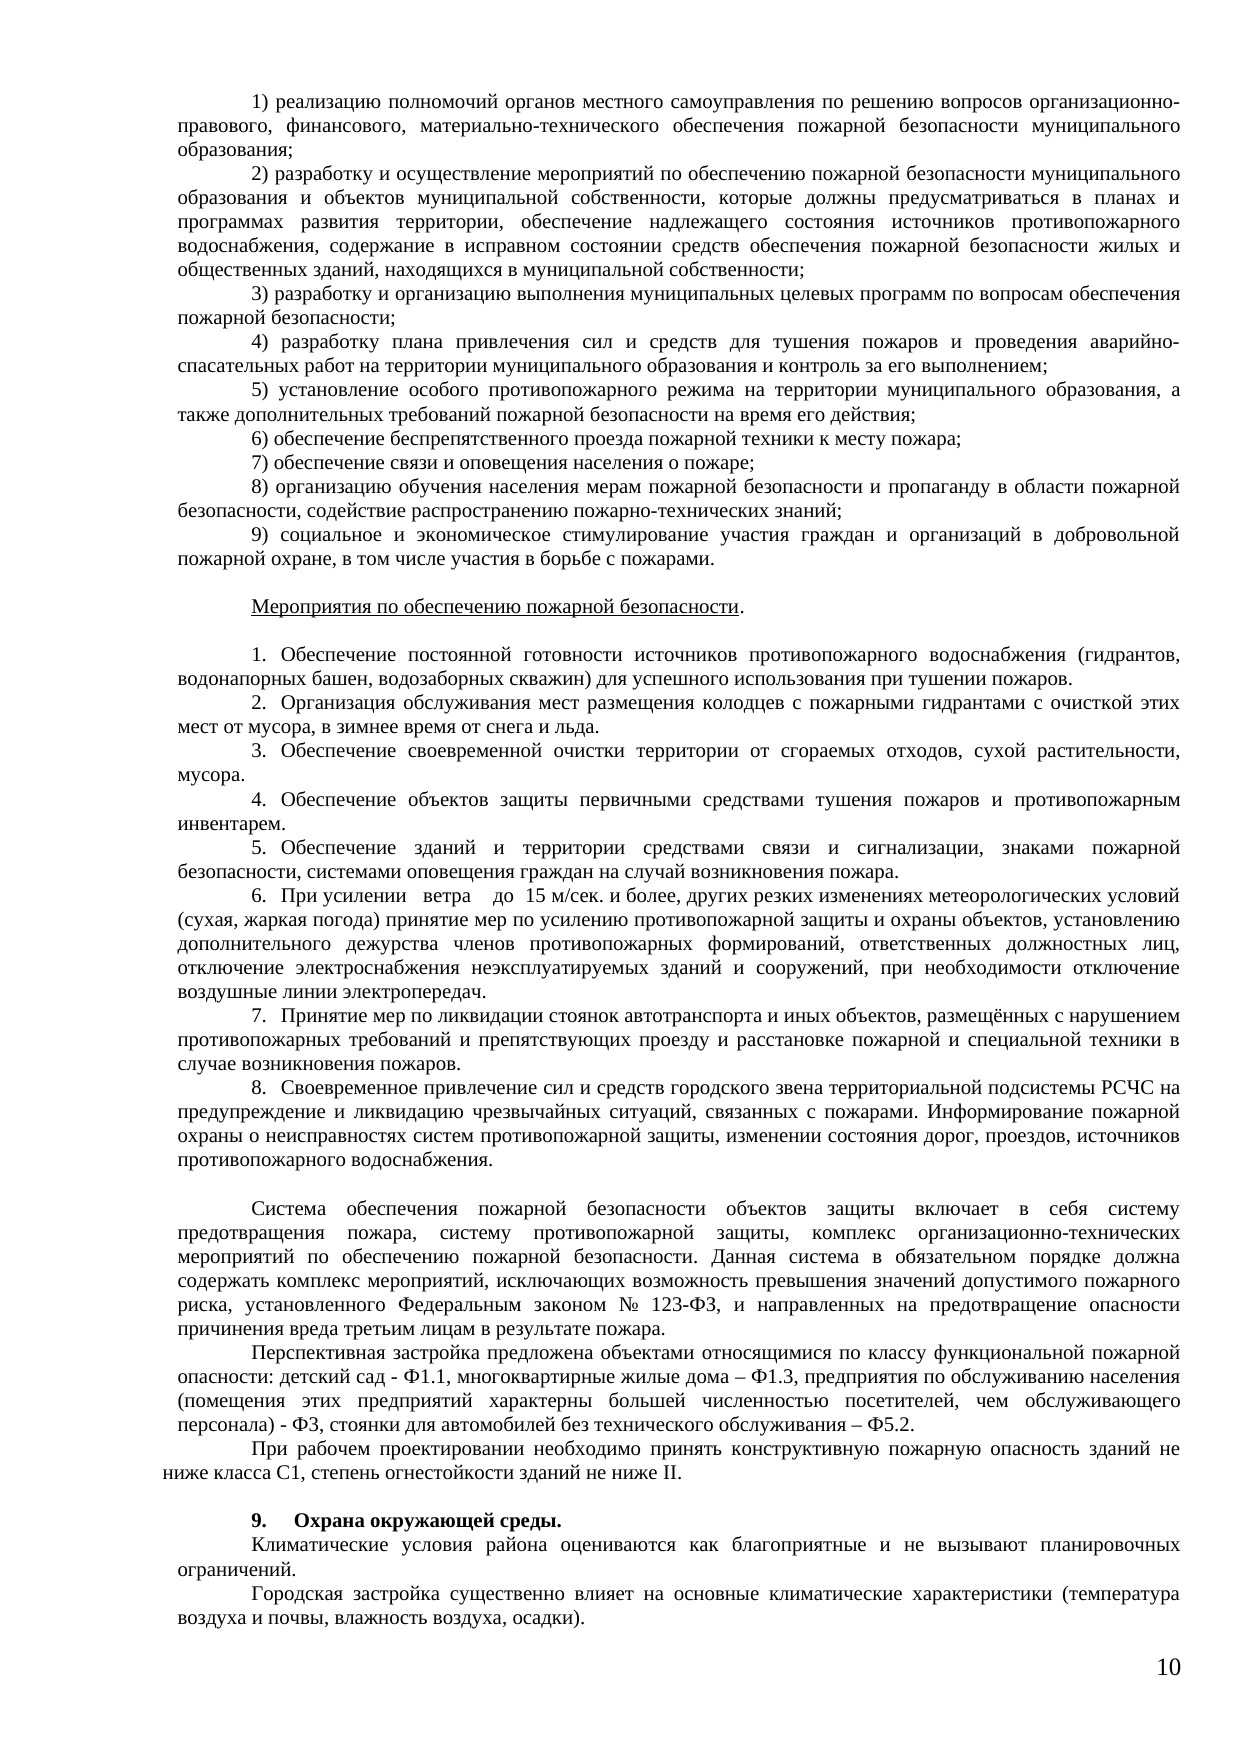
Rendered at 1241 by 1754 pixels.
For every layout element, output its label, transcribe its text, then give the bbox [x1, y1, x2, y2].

text Мероприятия по обеспечению пожарной безопасности. [177, 594, 1181, 618]
text Городская застройка существенно влияет на основные климатические характеристики (температура воздуха и почвы, влажность воздуха, осадки). [177, 1581, 1181, 1629]
text 9) социальное и экономическое стимулирование участия граждан и организаций в добровольной пожарной охране, в том числе участия в борьбе с пожарами. [177, 522, 1181, 570]
text Система обеспечения пожарной безопасности объектов защиты включает в себя систему предотвращения пожара, систему противопожарной защиты, комплекс организационно-технических мероприятий по обеспечению пожарной безопасности. Данная система в обязательном порядке должна содержать комплекс мероприятий, исключающих возможность превышения значений допустимого пожарного риска, установленного Федеральным законом № 123-ФЗ, и направленных на предотвращение опасности причинения вреда третьим лицам в результате пожара. [177, 1196, 1181, 1340]
list Охрана окружающей среды. [251, 1508, 1181, 1532]
text 8) организацию обучения населения мерам пожарной безопасности и пропаганду в области пожарной безопасности, содействие распространению пожарно-технических знаний; [177, 474, 1181, 522]
list Принятие мер по ликвидации стоянок автотранспорта и иных объектов, размещённых с нарушением противопожарных требований и препятствующих проезду и расстановке пожарной и специальной техники в случае возникновения пожаров. [177, 1003, 1181, 1075]
list Обеспечение объектов защиты первичными средствами тушения пожаров и противопожарным инвентарем. [177, 786, 1181, 834]
list Обеспечение постоянной готовности источников противопожарного водоснабжения (гидрантов, водонапорных башен, водозаборных скважин) для успешного использования при тушении пожаров. [177, 642, 1181, 690]
text Перспективная застройка предложена объектами относящимися по классу функциональной пожарной опасности: детский сад - Ф1.1, многоквартирные жилые дома – Ф1.3, предприятия по обслуживанию населения (помещения этих предприятий характерны большей численностью посетителей, чем обслуживающего персонала) - Ф3, стоянки для автомобилей без технического обслуживания – Ф5.2. [177, 1340, 1181, 1436]
text 1) реализацию полномочий органов местного самоуправления по решению вопросов организационно-правового, финансового, материально-технического обеспечения пожарной безопасности муниципального образования; [177, 89, 1181, 161]
text Климатические условия района оцениваются как благоприятные и не вызывают планировочных ограничений. [177, 1532, 1181, 1581]
text При рабочем проектировании необходимо принять конструктивную пожарную опасность зданий не ниже класса С1, степень огнестойкости зданий не ниже II. [162, 1436, 1181, 1484]
text 7) обеспечение связи и оповещения населения о пожаре; [177, 449, 1181, 474]
list Обеспечение зданий и территории средствами связи и сигнализации, знаками пожарной безопасности, системами оповещения граждан на случай возникновения пожара. [177, 834, 1181, 883]
text 2) разработку и осуществление мероприятий по обеспечению пожарной безопасности муниципального образования и объектов муниципальной собственности, которые должны предусматриваться в планах и программах развития территории, обеспечение надлежащего состояния источников противопожарного водоснабжения, содержание в исправном состоянии средств обеспечения пожарной безопасности жилых и общественных зданий, находящихся в муниципальной собственности; [177, 161, 1181, 281]
list Организация обслуживания мест размещения колодцев с пожарными гидрантами с очисткой этих мест от мусора, в зимнее время от снега и льда. [177, 690, 1181, 738]
text 4) разработку плана привлечения сил и средств для тушения пожаров и проведения аварийно-спасательных работ на территории муниципального образования и контроль за его выполнением; [177, 329, 1181, 377]
text 6) обеспечение беспрепятственного проезда пожарной техники к месту пожара; [177, 426, 1181, 449]
list Своевременное привлечение сил и средств городского звена территориальной подсистемы РСЧС на предупреждение и ликвидацию чрезвычайных ситуаций, связанных с пожарами. Информирование пожарной охраны о неисправностях систем противопожарной защиты, изменении состояния дорог, проездов, источников противопожарного водоснабжения. [177, 1075, 1181, 1171]
text 3) разработку и организацию выполнения муниципальных целевых программ по вопросам обеспечения пожарной безопасности; [177, 281, 1181, 329]
list При усилении ветра до 15 м/сек. и более, других резких изменениях метеорологических условий (сухая, жаркая погода) принятие мер по усилению противопожарной защиты и охраны объектов, установлению дополнительного дежурства членов противопожарных формирований, ответственных должностных лиц, отключение электроснабжения неэксплуатируемых зданий и сооружений, при необходимости отключение воздушные линии электропередач. [177, 883, 1181, 1003]
text 5) установление особого противопожарного режима на территории муниципального образования, а также дополнительных требований пожарной безопасности на время его действия; [177, 377, 1181, 426]
list Обеспечение своевременной очистки территории от сгораемых отходов, сухой растительности, мусора. [177, 738, 1181, 786]
